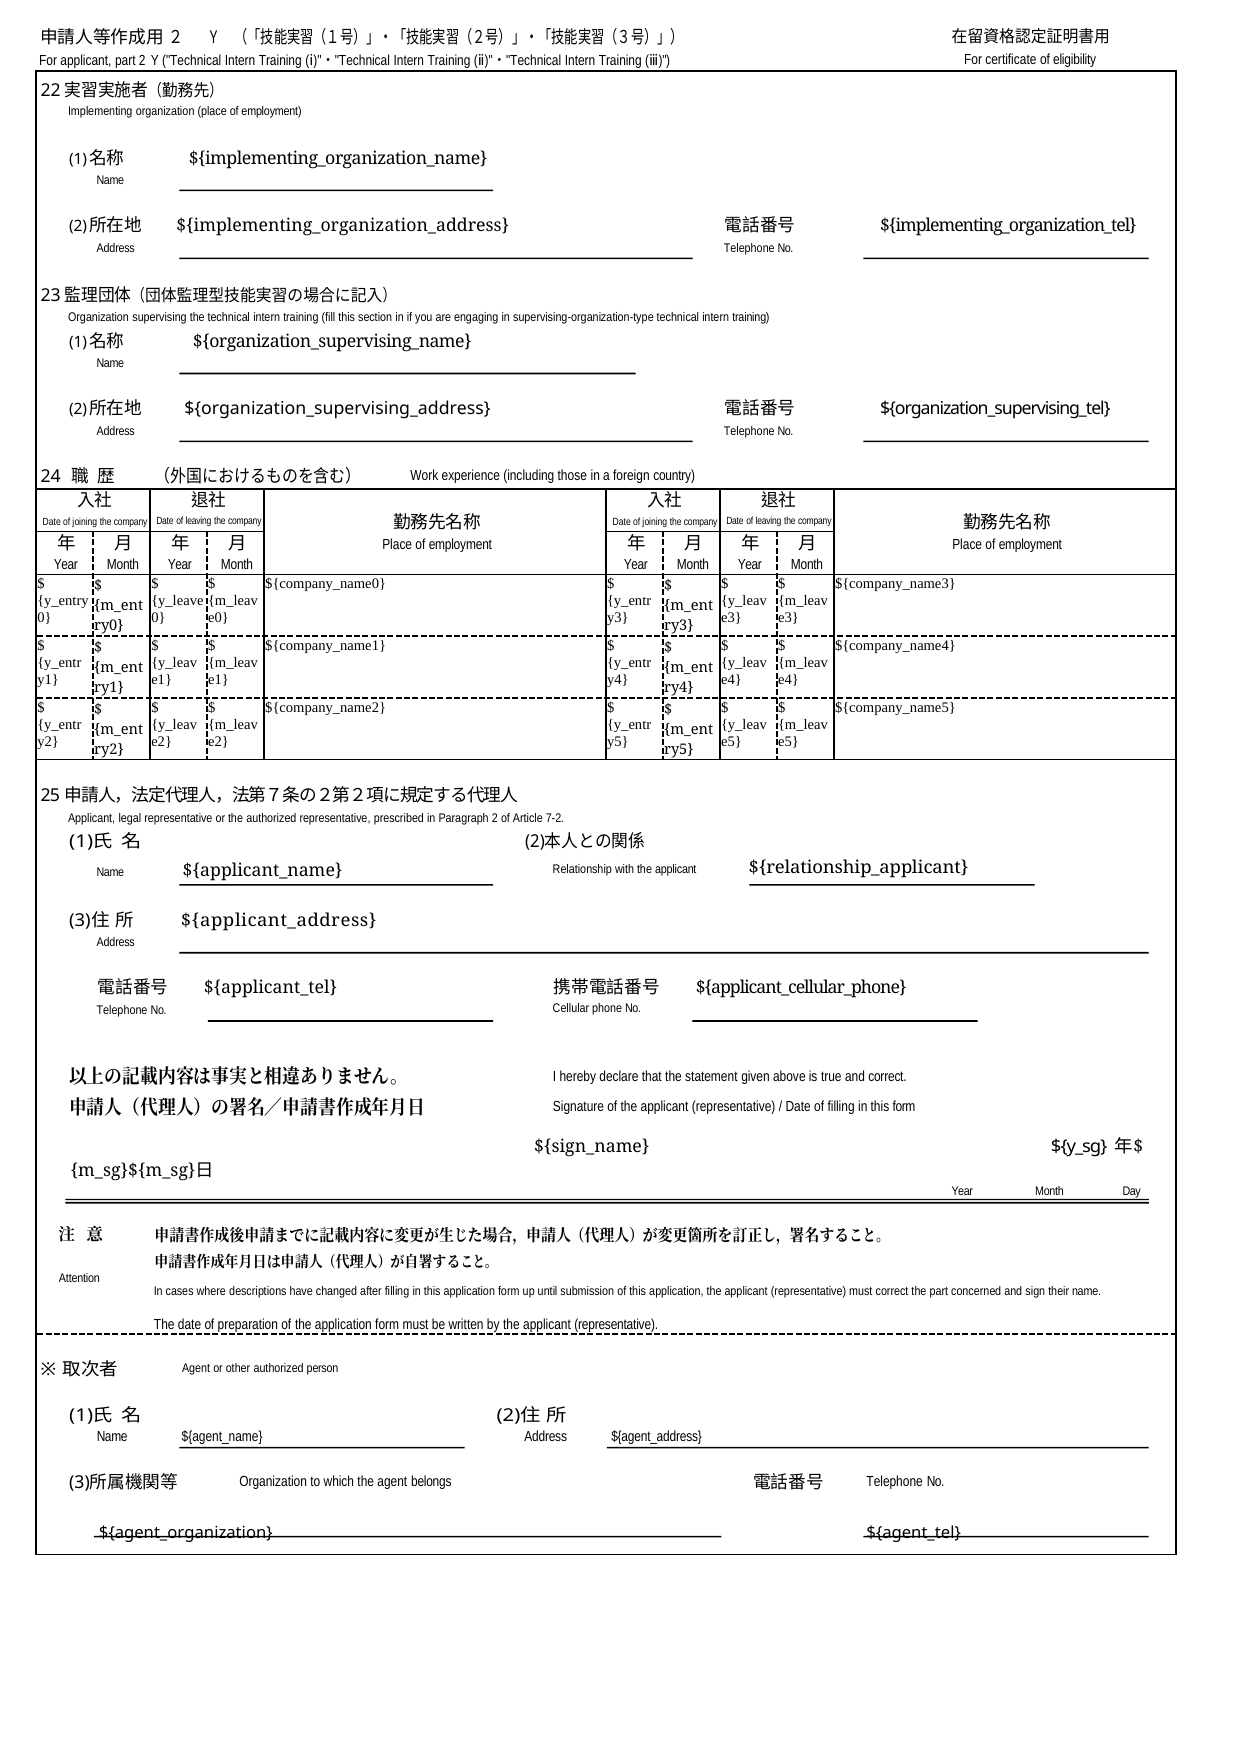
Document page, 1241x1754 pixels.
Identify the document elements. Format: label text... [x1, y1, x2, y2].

table_cell ${company_name3} [835, 575, 1175, 635]
table_cell ${y_entry4} [607, 635, 663, 697]
table_cell ${company_name5} [835, 697, 1175, 758]
table_cell 勤務先名称 Place of employment [835, 490, 1175, 574]
table_cell ※ 取次者 Agent or other authorized person (1)氏 名 (2)住 所 Name ${agent_name} Address ${agent_address} (3)所属機関等 Organization to which the agent belongs 電話番号 Telephone No. ${agent_organization} ${agent_tel} [37, 1333, 1175, 1554]
table_cell ${m_leave1} [207, 635, 263, 697]
table_cell ${m_leave4} [777, 635, 833, 697]
table_cell ${y_entry1} [37, 635, 93, 697]
table_cell 月 Month [207, 532, 263, 574]
table_cell 勤務先名称 Place of employment [265, 490, 605, 574]
table_cell ${m_entry2} [93, 697, 149, 758]
table_cell ${company_name1} [265, 635, 605, 697]
table_cell ${y_leave4} [721, 635, 777, 697]
table_cell ${y_leave1} [151, 635, 207, 697]
table_cell ${m_entry3} [663, 575, 719, 635]
table_cell ${m_entry1} [93, 635, 149, 697]
table_cell ${m_leave5} [777, 697, 833, 758]
table_cell ${y_leave3} [721, 575, 777, 635]
table_cell ${m_entry5} [663, 697, 719, 758]
table_cell 月 Month [777, 532, 833, 574]
table_cell 入社 Date of joining the company [607, 490, 719, 531]
table_cell ${m_entry4} [663, 635, 719, 697]
table_cell ${y_leave2} [151, 697, 207, 758]
table_cell ${y_entry5} [607, 697, 663, 758]
table_cell 年 Year [37, 532, 93, 574]
table_cell 入社 Date of joining the company [37, 490, 149, 531]
table_cell 年 Year [151, 532, 207, 574]
table_cell ${m_leave2} [207, 697, 263, 758]
table_cell 月 Month [93, 532, 149, 574]
table_cell ${m_entry0} [93, 575, 149, 635]
table_cell ${company_name4} [835, 635, 1175, 697]
table_cell ${y_leave0} [151, 575, 207, 635]
table_cell ${y_entry3} [607, 575, 663, 635]
table_cell ${y_entry2} [37, 697, 93, 758]
table_cell ${company_name2} [265, 697, 605, 758]
table_cell ${company_name0} [265, 575, 605, 635]
table_header 実習実施者（勤務先） Implementing organization (place of employment) 名称 ${implementing_organization_name} Name 所在地 ${implementing_organization_address} 電話番号 ${implementing_organization_tel} Address Telephone No. 監理団体（団体監理型技能実習の場合に記入） Organization supervising the technical intern training (fill this section in if you are engaging in supervising-organization-type technical intern training) 名称 ${organization_supervising_name} Name 所在地 ${organization_supervising_address} 電話番号 ${organization_supervising_tel} Address Telephone No. 職 歴 （外国におけるものを含む） Work experience (including those in a foreign country) [37, 72, 1175, 488]
table_cell 年 Year [721, 532, 777, 574]
table_cell 月 Month [663, 532, 719, 574]
table_cell ${m_leave3} [777, 575, 833, 635]
table_cell 退社 Date of leaving the company [721, 490, 833, 531]
table_cell ${y_entry0} [37, 575, 93, 635]
table_cell ${y_leave5} [721, 697, 777, 758]
table_cell ${m_leave0} [207, 575, 263, 635]
text 申請人等作成用 ２ Y （「技能実習（１号）」・「技能実習（２号）」・「技能実習（３号）」） 在留資格認定証明書用 [40, 23, 1188, 48]
table_cell 年 Year [607, 532, 663, 574]
subtitle For applicant, part 2 Y ("Technical Intern Training (ⅰ)"・"Technical Intern Training (ⅱ)"・"Technical Intern Training (ⅲ)") For certificate of eligibility [39, 50, 1188, 70]
table_cell 25 申請人，法定代理人，法第７条の２第２項に規定する代理人 Applicant, legal representative or the authorized representative, prescribed in Paragraph 2 of Article 7-2. (1)氏 名 (2)本人との関係 Name ${applicant_name} Relationship with the applicant ${relationship_applicant} (3)住 所 ${applicant_address} Address 電話番号 ${applicant_tel} 携帯電話番号 ${applicant_cellular_phone} Telephone No. Cellular phone No. 以上の記載内容は事実と相違ありません。 I hereby declare that the statement given above is true and correct. 申請人（代理人）の署名／申請書作成年月日 Signature of the applicant (representative) / Date of filling in this form ${sign_name} ${y_sg} 年${m_sg}${m_sg}日 Year Month Day 注 意 申請書作成後申請までに記載内容に変更が生じた場合，申請人（代理人）が変更箇所を訂正し，署名すること。 申請書作成年月日は申請人（代理人）が自署すること。 Attention In cases where descriptions have changed after filling in this application form up until submission of this application, the applicant (representative) must correct the part concerned and sign their name. The date of preparation of the application form must be written by the applicant (representative). [37, 760, 1175, 1333]
table_cell 退社 Date of leaving the company [151, 490, 263, 531]
